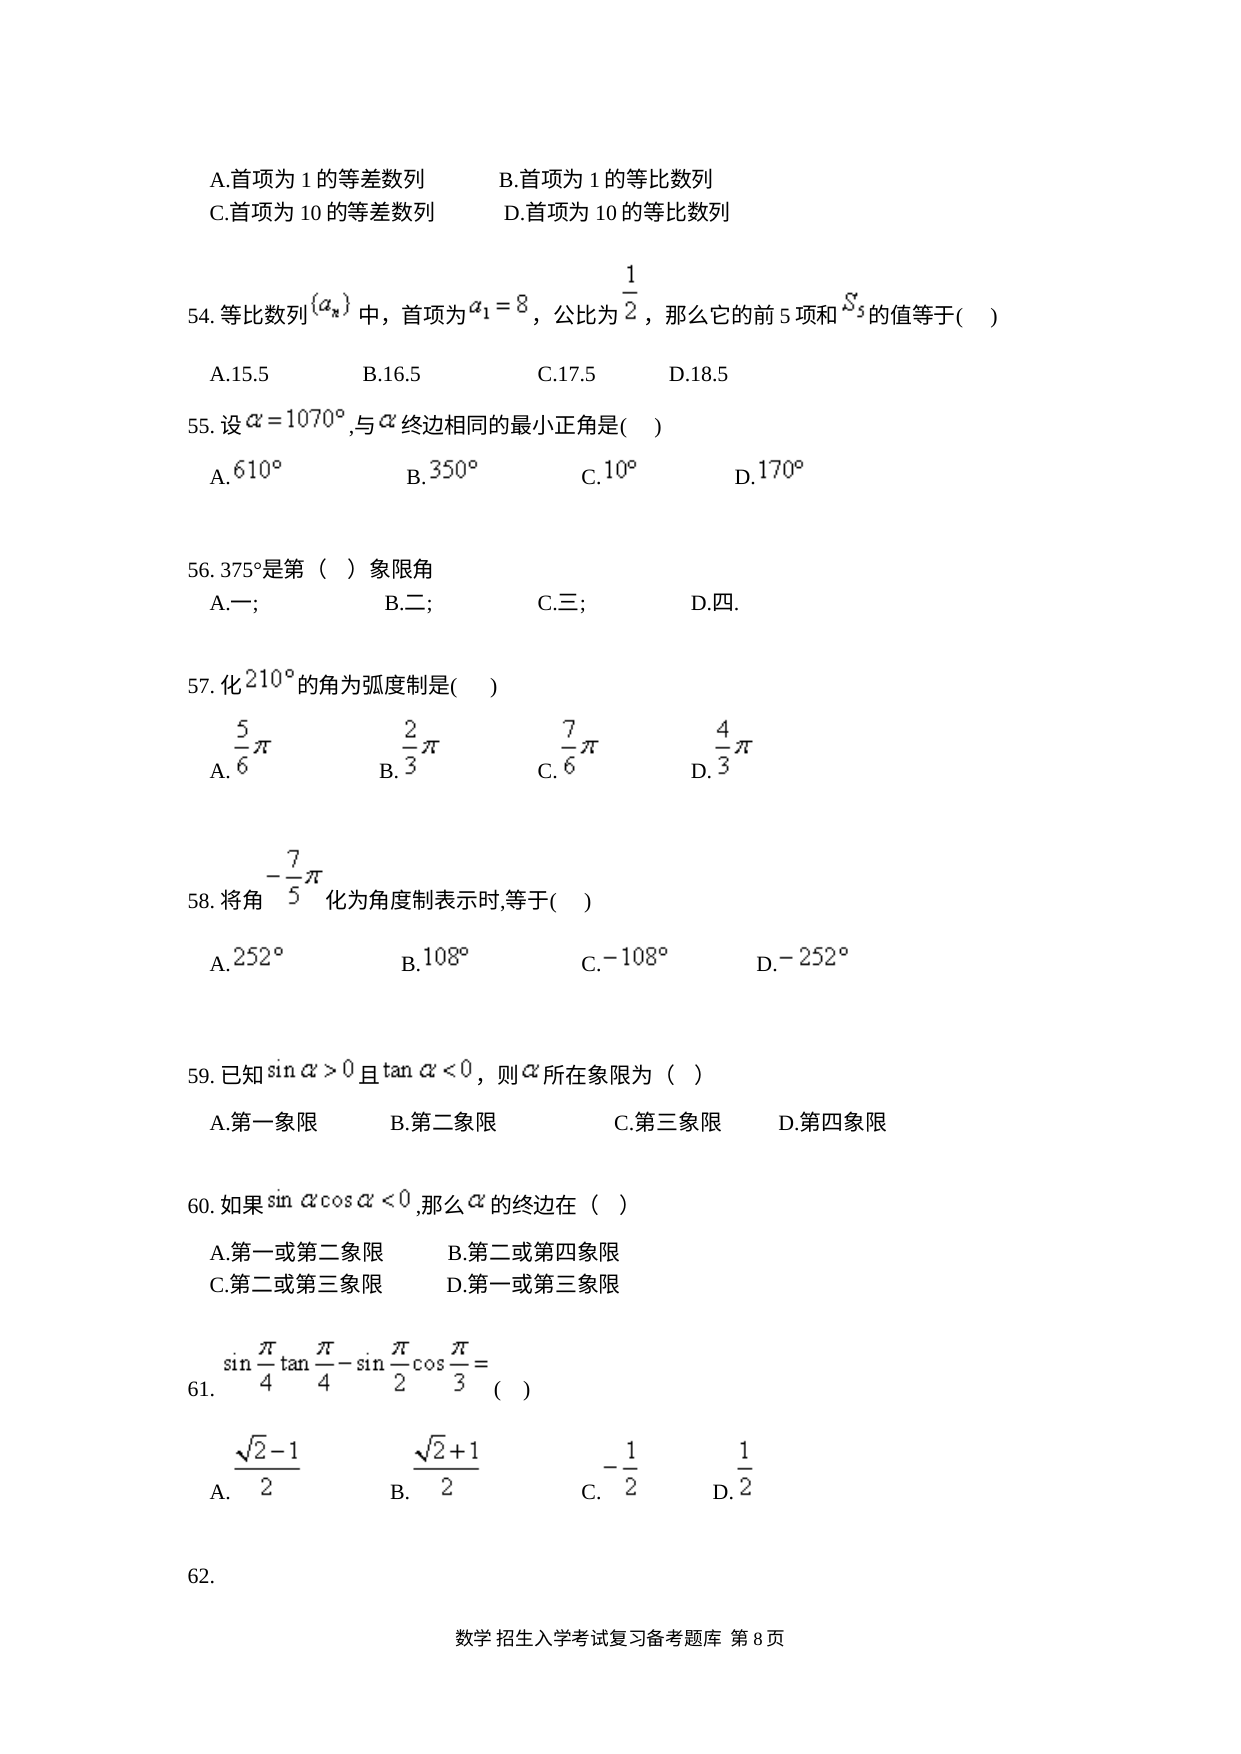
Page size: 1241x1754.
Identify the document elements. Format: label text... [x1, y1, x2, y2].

picture [711, 714, 756, 779]
picture [518, 1060, 544, 1084]
text A.第一或第二象限 B.第二或第四象限 [187, 1234, 1053, 1267]
picture [601, 454, 641, 485]
text A.15.5 B.16.5 C.17.5 D.18.5 [187, 357, 1053, 389]
picture [838, 286, 869, 324]
text 58. 将角化为角度制表示时,等于( ) [187, 844, 1053, 942]
picture [618, 259, 644, 324]
picture [410, 1429, 484, 1500]
picture [733, 1435, 759, 1500]
text C.首项为10的等差数列 D.首项为10的等比数列 [187, 194, 1053, 227]
picture [420, 942, 473, 972]
text A.首项为1的等差数列 B.首项为1的等比数列 [187, 162, 1053, 194]
picture [264, 844, 325, 909]
text A. B. C. D. [187, 714, 1053, 812]
picture [601, 942, 672, 972]
text 61. ( ) [187, 1332, 1053, 1429]
text A. B. C. D. [187, 454, 1053, 519]
picture [464, 1190, 490, 1214]
picture [264, 1053, 358, 1084]
picture [777, 942, 851, 972]
text 54. 等比数列中，首项为，公比为，那么它的前5项和的值等于( ) [187, 259, 1053, 357]
text A.第一象限 B.第二象限 C.第三象限 D.第四象限 [187, 1104, 1053, 1137]
text 57. 化的角为弧度制是( ) [187, 649, 1053, 714]
text C.第二或第三象限 D.第一或第三象限 [187, 1267, 1053, 1299]
text 62. [187, 1559, 1053, 1592]
text A. B. C. D. [187, 942, 1053, 1007]
picture [398, 714, 443, 779]
picture [601, 1435, 644, 1500]
picture [375, 410, 401, 434]
picture [230, 714, 273, 779]
picture [230, 1429, 304, 1500]
text 55. 设,与终边相同的最小正角是( ) [187, 389, 1053, 454]
picture [307, 286, 358, 324]
picture [755, 454, 808, 485]
picture [557, 714, 602, 779]
picture [230, 942, 286, 972]
text 56. 375°是第（ ）象限角 [187, 552, 1053, 584]
text A.一; B.二; C.三; D.四. [187, 584, 1053, 617]
text 59. 已知且，则所在象限为（ ） [187, 1039, 1053, 1104]
picture [264, 1183, 416, 1214]
picture [467, 287, 532, 324]
text 60. 如果,那么的终边在（ ） [187, 1169, 1053, 1234]
picture [242, 403, 349, 434]
picture [379, 1053, 476, 1084]
picture [242, 663, 297, 694]
picture [220, 1332, 494, 1396]
text A. B. C. D. [187, 1429, 1053, 1527]
picture [426, 454, 482, 485]
picture [230, 454, 286, 485]
